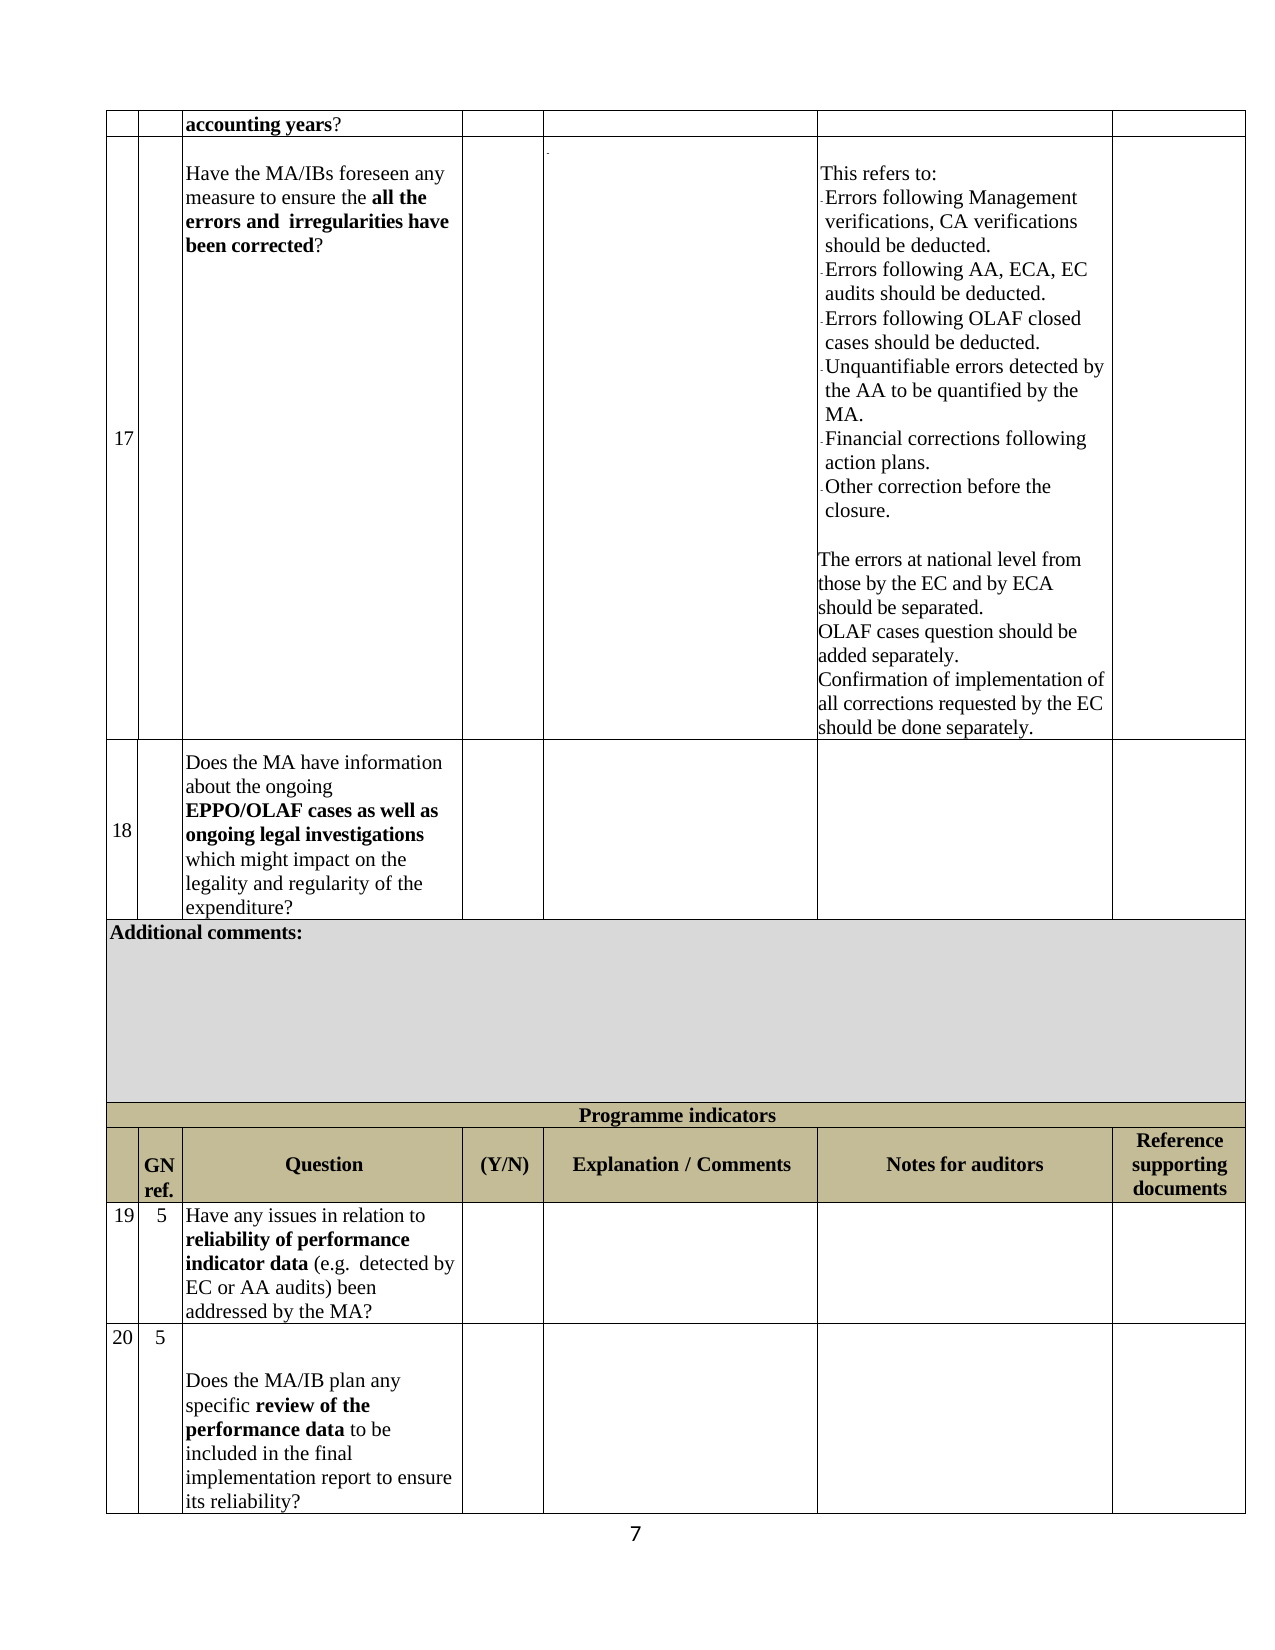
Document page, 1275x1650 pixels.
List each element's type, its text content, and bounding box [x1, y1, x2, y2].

table_cell [107, 1128, 138, 1202]
table_cell 19 [107, 1203, 138, 1323]
table_cell GN ref. [139, 1128, 182, 1202]
table_cell 5 [139, 1324, 182, 1513]
table_cell Programme indicators [107, 1103, 1245, 1127]
table_cell 20 [107, 1324, 138, 1513]
table_cell Does the MA/IB plan any specific review of the performance data to be included in the final implementation report to ensure its reliability? [183, 1324, 462, 1513]
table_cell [183, 111, 462, 136]
table_cell (Y/N) [463, 1128, 543, 1202]
table_cell 17 [107, 137, 138, 739]
table_cell [544, 1203, 817, 1323]
table_cell Does the MA have information about the ongoing EPPO/OLAF cases as well as ongoing legal investigations which might impact on the legality and regularity of the expenditure? [183, 740, 462, 919]
table_cell 5 [139, 1203, 182, 1323]
table_cell Additional comments: [107, 920, 1245, 1102]
table_cell [818, 740, 1112, 919]
table_cell [1113, 1324, 1245, 1513]
table_cell This refers to: Errors following Management verifications, CA verifications should be deducted. Errors following AA, ECA, EC audits should be deducted. Errors following OLAF closed cases should be deducted. Unquantifiable errors detected by the AA to be quantified by the MA. Financial corrections following action plans. Other correction before the closure. The errors at national level from those by the EC and by ECA should be separated. OLAF cases question should be added separately. Confirmation of implementation of all corrections requested by the EC should be done separately. [818, 137, 1112, 619]
table_cell [544, 137, 817, 739]
table_cell [139, 137, 182, 739]
table_cell [818, 1203, 1112, 1323]
table_cell [544, 740, 817, 919]
table_cell Reference supporting documents [1113, 1128, 1245, 1202]
table_cell [463, 111, 543, 136]
table_cell [818, 1324, 1112, 1513]
table_cell [463, 137, 543, 739]
table_cell Notes for auditors [818, 1128, 1112, 1202]
table_cell 18 [107, 740, 137, 919]
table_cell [818, 111, 1112, 136]
table_cell [463, 740, 543, 919]
table_cell [139, 111, 182, 136]
table_cell [1113, 111, 1245, 136]
table_cell 16 [107, 111, 138, 136]
table_cell [463, 1324, 543, 1513]
table_cell [138, 740, 182, 919]
table_cell [463, 1203, 543, 1323]
table_cell Have any issues in relation to reliability of performance indicator data (e.g. detected by EC or AA audits) been addressed by the MA? [183, 1203, 462, 1323]
table_cell Explanation / Comments [544, 1128, 817, 1202]
table_cell [544, 111, 817, 136]
table_cell [544, 1324, 817, 1513]
table_cell Question [183, 1128, 462, 1202]
table_cell [1113, 137, 1245, 739]
table_cell [1113, 1203, 1245, 1323]
table_cell [1113, 740, 1245, 919]
table_cell Have the MA/IBs foreseen any measure to ensure the all the errors and irregularities have been corrected? [183, 137, 462, 739]
